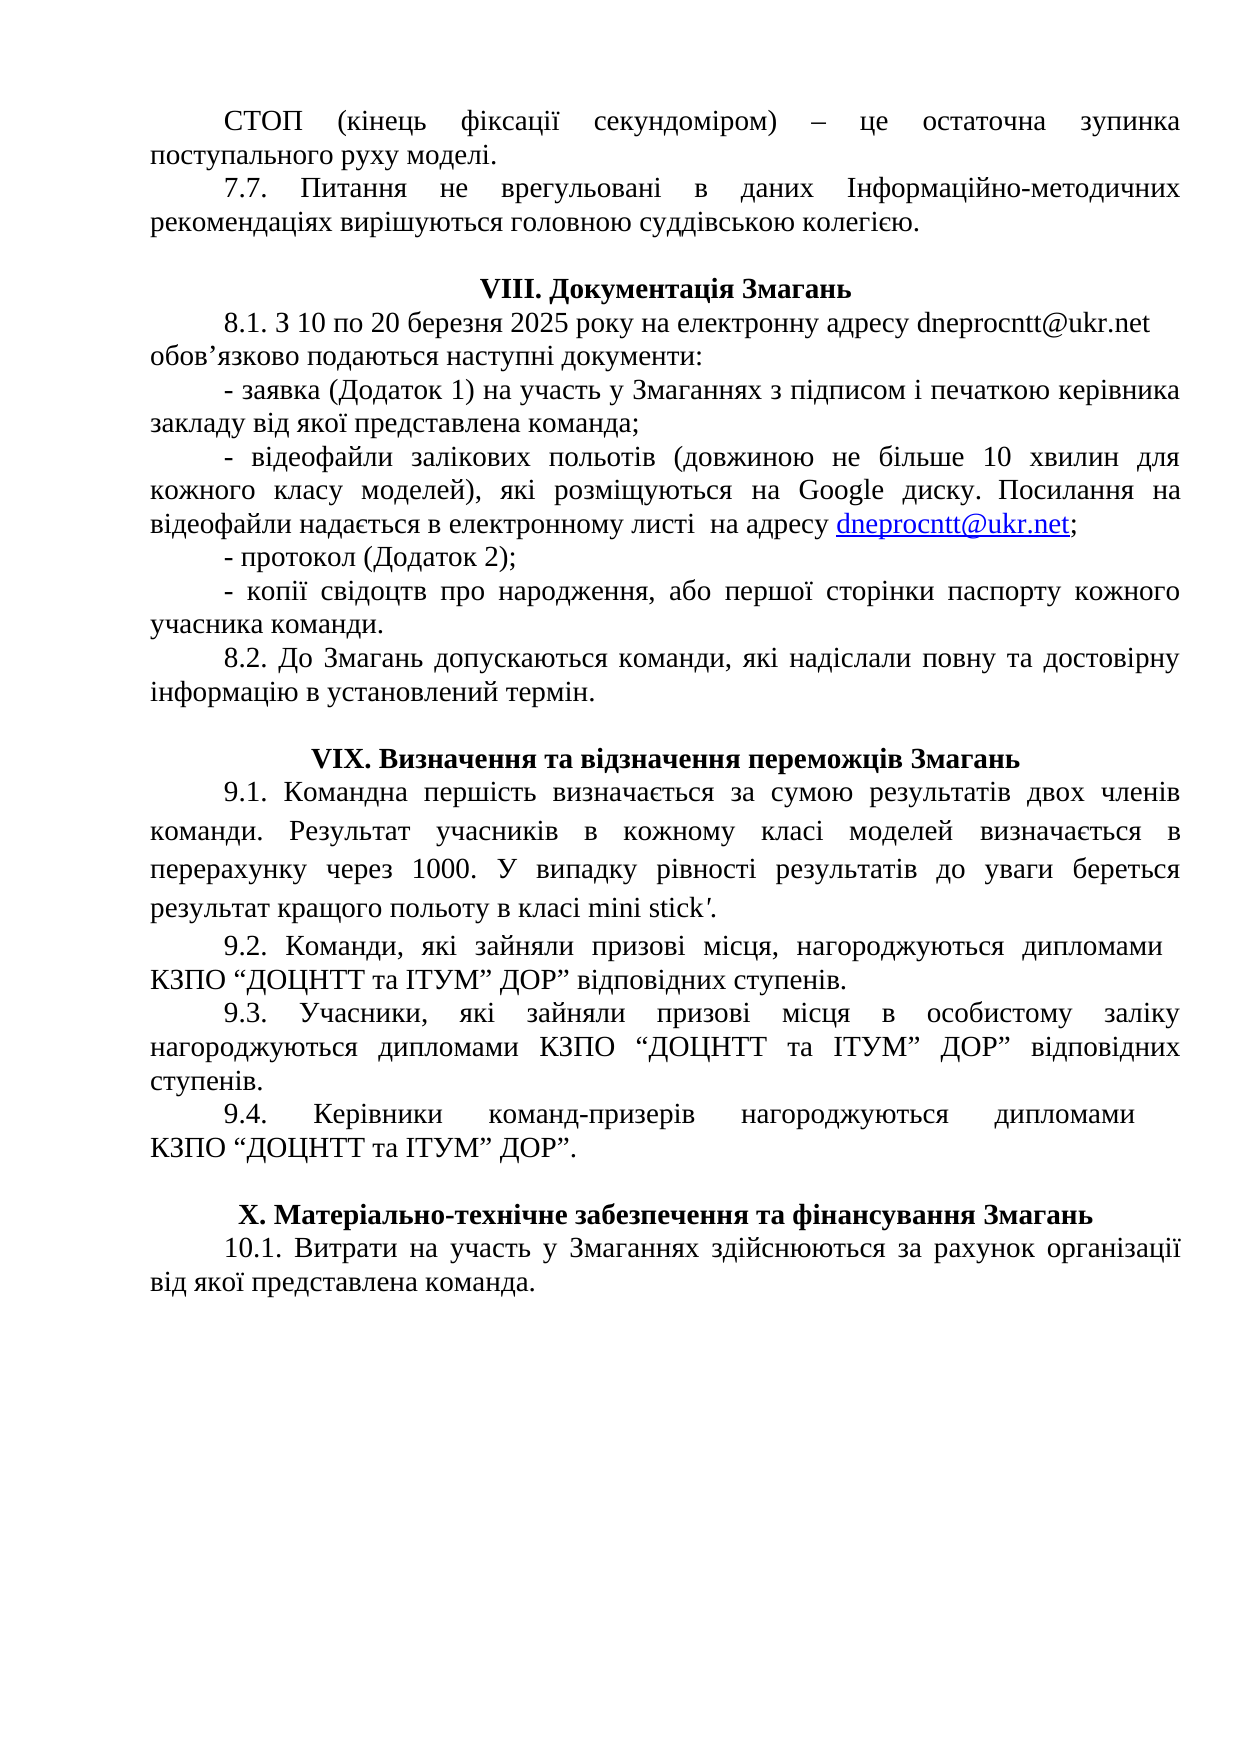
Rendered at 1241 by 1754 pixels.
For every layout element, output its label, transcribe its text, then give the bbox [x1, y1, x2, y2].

text 10.1. Витрати на участь у Змаганнях здійснюються за рахунок організації від якої представлена команда. [150, 1230, 1181, 1297]
text 7.7. Питання не врегульовані в даних Інформаційно-методичних рекомендаціях вирішуються головною суддівською колегією. [150, 171, 1181, 238]
text СТОП (кінець фіксації секундоміром) – це остаточна зупинка поступального руху моделі. [150, 103, 1181, 171]
text - копії свідоцтв про народження, або першої сторінки паспорту кожного учасника команди. [150, 573, 1181, 640]
text - протокол (Додаток 2); [150, 539, 1181, 573]
text 8.1. З 10 по 20 березня 2025 року на електронну адресу dneprocntt@ukr.net [150, 305, 1181, 338]
text Х. Матеріально-технічне забезпечення та фінансування Змагань [197, 1197, 1134, 1230]
text VІХ. Визначення та відзначення переможців Змагань [150, 741, 1181, 774]
text 8.2. До Змагань допускаються команди, які надіслали повну та достовірну інформацію в установлений термін. [150, 640, 1181, 707]
text 9.2. Команди, які зайняли призові місця, нагороджуються дипломами КЗПО “ДОЦНТТ та ІТУМ” ДОР” відповідних ступенів. [150, 928, 1181, 996]
text обов’язково подаються наступні документи: [150, 338, 1181, 372]
text - заявка (Додаток 1) на участь у Змаганнях з підписом і печаткою керівника закладу від якої представлена команда; [150, 372, 1181, 439]
text 9.4. Керівники команд-призерів нагороджуються дипломами КЗПО “ДОЦНТТ та ІТУМ” ДОР”. [150, 1096, 1181, 1163]
text 9.1. Командна першість визначається за сумою результатів двох членів команди. Результат учасників в кожному класі моделей визначається в перерахунку через 1000. У випадку рівності результатів до уваги береться результат кращого польоту в класі mini stick'. [150, 774, 1181, 923]
text VІІІ. Документація Змагань [150, 271, 1181, 305]
text 9.3. Учасники, які зайняли призові місця в особистому заліку нагороджуються дипломами КЗПО “ДОЦНТТ та ІТУМ” ДОР” відповідних ступенів. [150, 996, 1181, 1096]
text - відеофайли залікових польотів (довжиною не більше 10 хвилин для кожного класу моделей), які розміщуються на Google диску. Посилання на відеофайли надається в електронному листі на адресу dneprocntt@ukr.net; [150, 439, 1181, 539]
